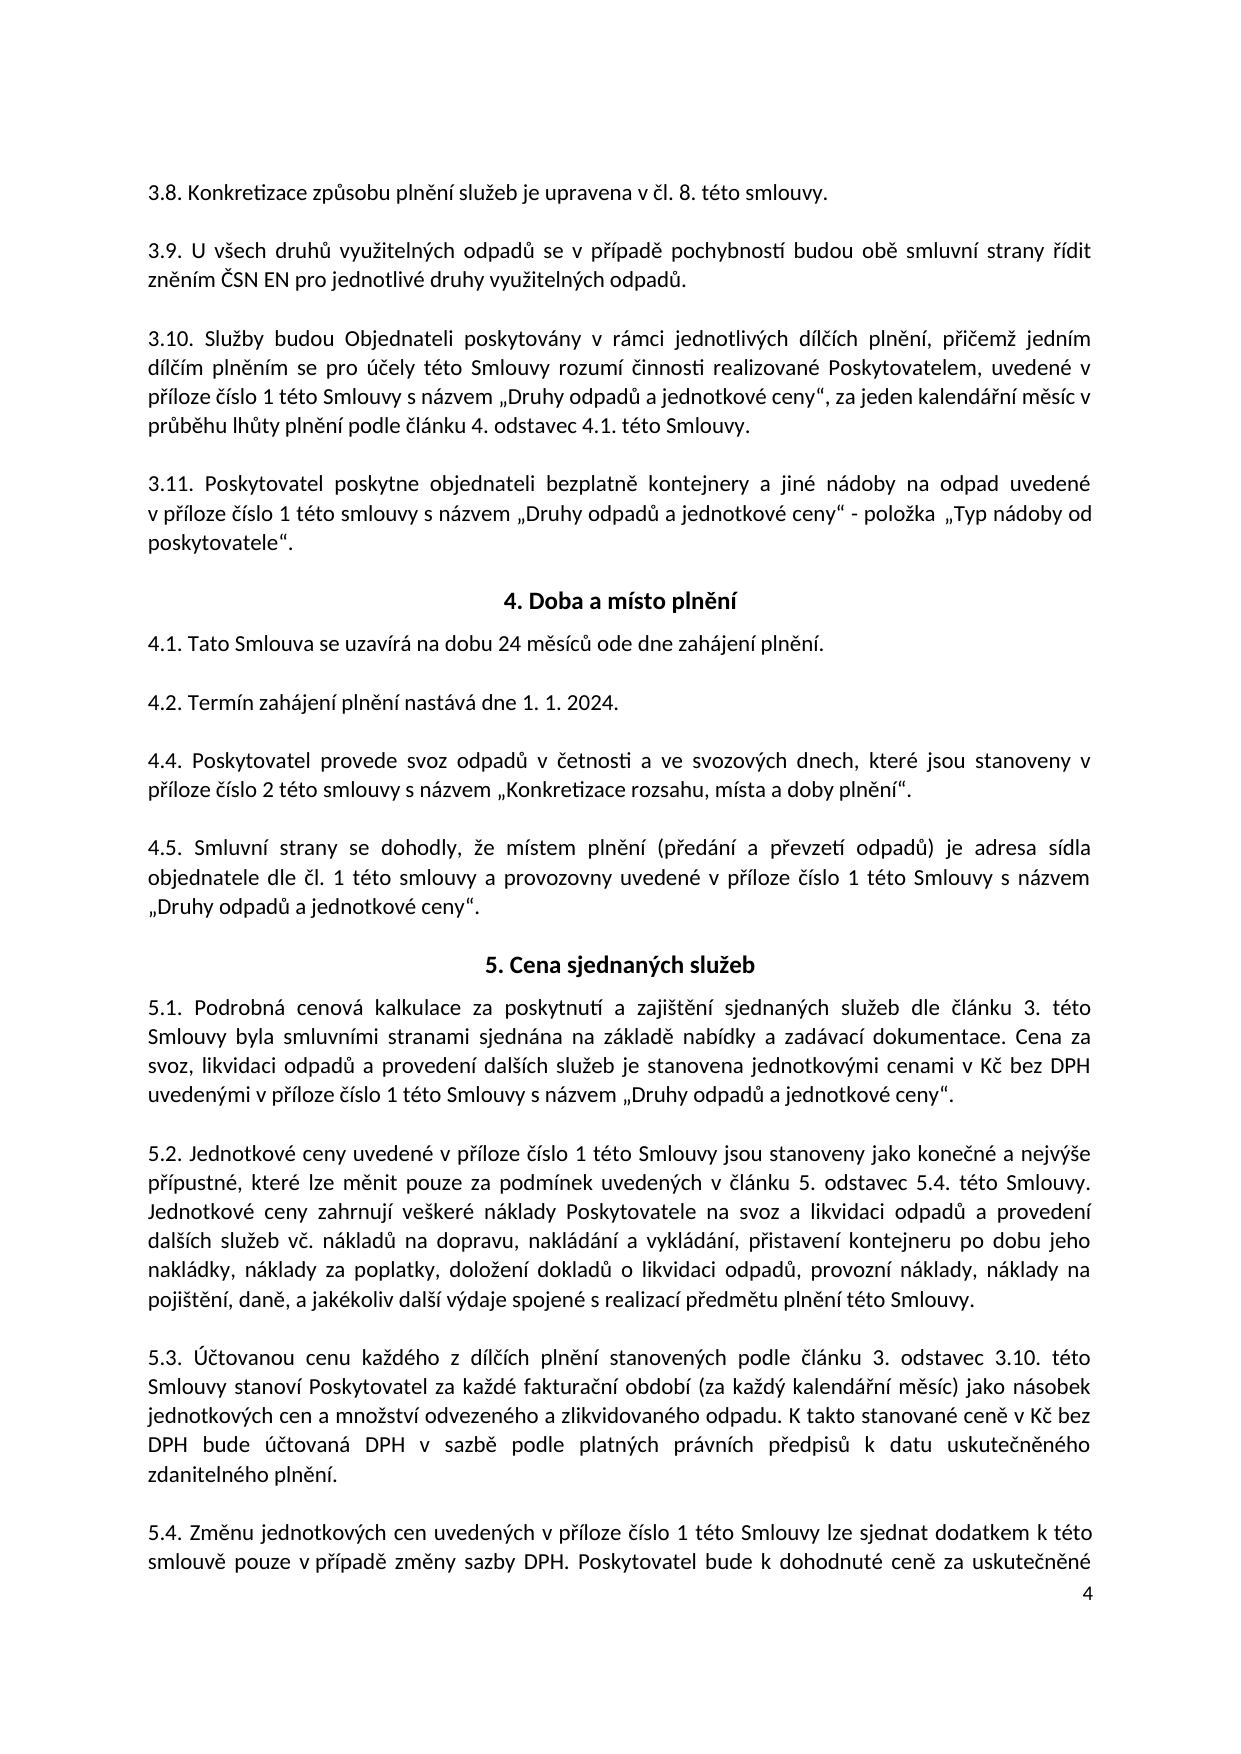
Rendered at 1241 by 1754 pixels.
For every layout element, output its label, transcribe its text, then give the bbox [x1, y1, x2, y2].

text 3.11. Poskytovatel poskytne objednateli bezplatně kontejnery a jiné nádoby na odpad uvedené v příloze číslo 1 této smlouvy s názvem „Druhy odpadů a jednotkové ceny“ - položka „Typ nádoby od poskytovatele“. [148, 468, 1093, 556]
text 5.2. Jednotkové ceny uvedené v příloze číslo 1 této Smlouvy jsou stanoveny jako konečné a nejvýše přípustné, které lze měnit pouze za podmínek uvedených v článku 5. odstavec 5.4. této Smlouvy. Jednotkové ceny zahrnují veškeré náklady Poskytovatele na svoz a likvidaci odpadů a provedení dalších služeb vč. nákladů na dopravu, nakládání a vykládání, přistavení kontejneru po dobu jeho nakládky, náklady za poplatky, doložení dokladů o likvidaci odpadů, provozní náklady, náklady na pojištění, daně, a jakékoliv další výdaje spojené s realizací předmětu plnění této Smlouvy. [148, 1138, 1093, 1313]
text 3.10. Služby budou Objednateli poskytovány v rámci jednotlivých dílčích plnění, přičemž jedním dílčím plněním se pro účely této Smlouvy rozumí činnosti realizované Poskytovatelem, uvedené v příloze číslo 1 této Smlouvy s názvem „Druhy odpadů a jednotkové ceny“, za jeden kalendářní měsíc v průběhu lhůty plnění podle článku 4. odstavec 4.1. této Smlouvy. [148, 323, 1093, 439]
text 4.1. Tato Smlouva se uzavírá na dobu 24 měsíců ode dne zahájení plnění. [148, 628, 1093, 657]
text 5.1. Podrobná cenová kalkulace za poskytnutí a zajištění sjednaných služeb dle článku 3. této Smlouvy byla smluvními stranami sjednána na základě nabídky a zadávací dokumentace. Cena za svoz, likvidaci odpadů a provedení dalších služeb je stanovena jednotkovými cenami v Kč bez DPH uvedenými v příloze číslo 1 této Smlouvy s názvem „Druhy odpadů a jednotkové ceny“. [148, 992, 1093, 1109]
text 3.8. Konkretizace způsobu plnění služeb je upravena v čl. 8. této smlouvy. [148, 177, 1093, 206]
text 4.4. Poskytovatel provede svoz odpadů v četnosti a ve svozových dnech, které jsou stanoveny v příloze číslo 2 této smlouvy s názvem „Konkretizace rozsahu, místa a doby plnění“. [148, 745, 1093, 803]
text 4.5. Smluvní strany se dohodly, že místem plnění (předání a převzetí odpadů) je adresa sídla objednatele dle čl. 1 této smlouvy a provozovny uvedené v příloze číslo 1 této Smlouvy s názvem „Druhy odpadů a jednotkové ceny“. [148, 832, 1093, 920]
text 4.2. Termín zahájení plnění nastává dne 1. 1. 2024. [148, 686, 1093, 716]
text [148, 1517, 1093, 1575]
text 5.3. Účtovanou cenu každého z dílčích plnění stanovených podle článku 3. odstavec 3.10. této Smlouvy stanoví Poskytovatel za každé fakturační období (za každý kalendářní měsíc) jako násobek jednotkových cen a množství odvezeného a zlikvidovaného odpadu. K takto stanované ceně v Kč bez DPH bude účtovaná DPH v sazbě podle platných právních předpisů k datu uskutečněného zdanitelného plnění. [148, 1342, 1093, 1488]
text 4. Doba a místo plnění [148, 585, 1093, 616]
text 3.9. U všech druhů využitelných odpadů se v případě pochybností budou obě smluvní strany řídit zněním ČSN EN pro jednotlivé druhy využitelných odpadů. [148, 235, 1093, 293]
text 5. Cena sjednaných služeb [148, 949, 1093, 979]
